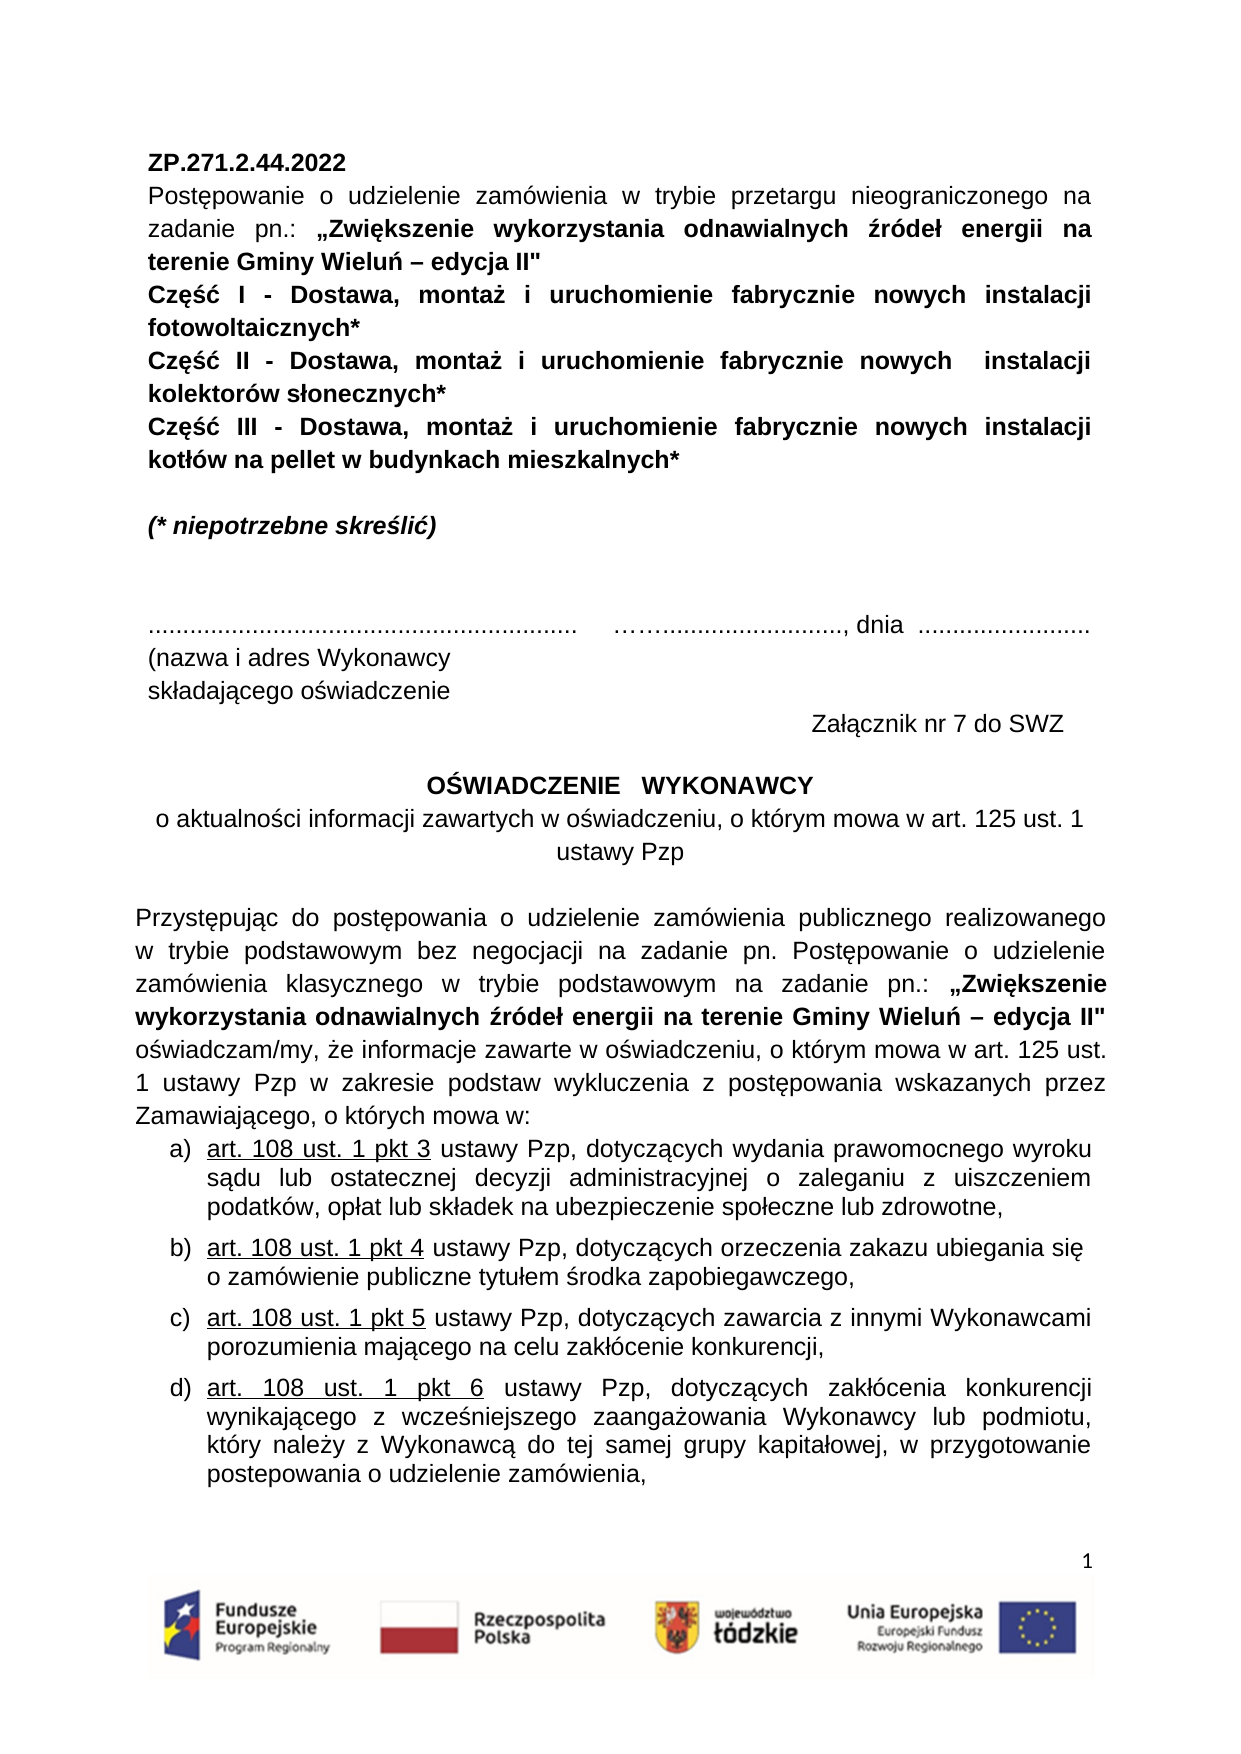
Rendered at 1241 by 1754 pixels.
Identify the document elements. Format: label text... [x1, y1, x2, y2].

list art. 108 ust. 1 pkt 6 ustawy Pzp, dotyczących zakłócenia konkurencji wynikającego z wcześniejszego zaangażowania Wykonawcy lub podmiotu, który należy z Wykonawcą do tej samej grupy kapitałowej, w przygotowanie postepowania o udzielenie zamówienia, [169, 1373, 1093, 1488]
text o aktualności informacji zawartych w oświadczeniu, o którym mowa w art. 125 ust. 1 ustawy Pzp [148, 804, 1093, 866]
text składającego oświadczenie [148, 676, 1093, 705]
list art. 108 ust. 1 pkt 4 ustawy Pzp, dotyczących orzeczenia zakazu ubiegania się o zamówienie publiczne tytułem środka zapobiegawczego, [169, 1233, 1093, 1290]
list art. 108 ust. 1 pkt 5 ustawy Pzp, dotyczących zawarcia z innymi Wykonawcami porozumienia mającego na celu zakłócenie konkurencji, [169, 1303, 1093, 1360]
text Część II - Dostawa, montaż i uruchomienie fabrycznie nowych instalacji kolektorów słonecznych* [148, 346, 1093, 407]
text Załącznik nr 7 do SWZ [148, 709, 1093, 738]
text Przystępując do postępowania o udzielenie zamówienia publicznego realizowanego w trybie podstawowym bez negocjacji na zadanie pn. Postępowanie o udzielenie zamówienia klasycznego w trybie podstawowym na zadanie pn.: „Zwiększenie wykorzystania odnawialnych źródeł energii na terenie Gminy Wieluń – edycja II" oświadczam/my, że informacje zawarte w oświadczeniu, o którym mowa w art. 125 ust. 1 ustawy Pzp w zakresie podstaw wykluczenia z postępowania wskazanych przez Zamawiającego, o których mowa w: [135, 903, 1107, 1130]
picture [147, 1574, 1095, 1681]
list art. 108 ust. 1 pkt 3 ustawy Pzp, dotyczących wydania prawomocnego wyroku sądu lub ostatecznej decyzji administracyjnej o zaleganiu z uiszczeniem podatków, opłat lub składek na ubezpieczenie społeczne lub zdrowotne, [169, 1134, 1093, 1220]
text (* niepotrzebne skreślić) [148, 511, 1093, 539]
text OŚWIADCZENIE WYKONAWCY [148, 771, 1093, 799]
text .............................................................. …….........................., dnia ......................... [148, 610, 1093, 639]
text ZP.271.2.44.2022 [148, 148, 1093, 176]
text Część III - Dostawa, montaż i uruchomienie fabrycznie nowych instalacji kotłów na pellet w budynkach mieszkalnych* [148, 412, 1093, 473]
text Część I - Dostawa, montaż i uruchomienie fabrycznie nowych instalacji fotowoltaicznych* [148, 280, 1093, 341]
text Postępowanie o udzielenie zamówienia w trybie przetargu nieograniczonego na zadanie pn.: „Zwiększenie wykorzystania odnawialnych źródeł energii na terenie Gminy Wieluń – edycja II" [148, 181, 1093, 275]
text (nazwa i adres Wykonawcy [148, 643, 1093, 672]
